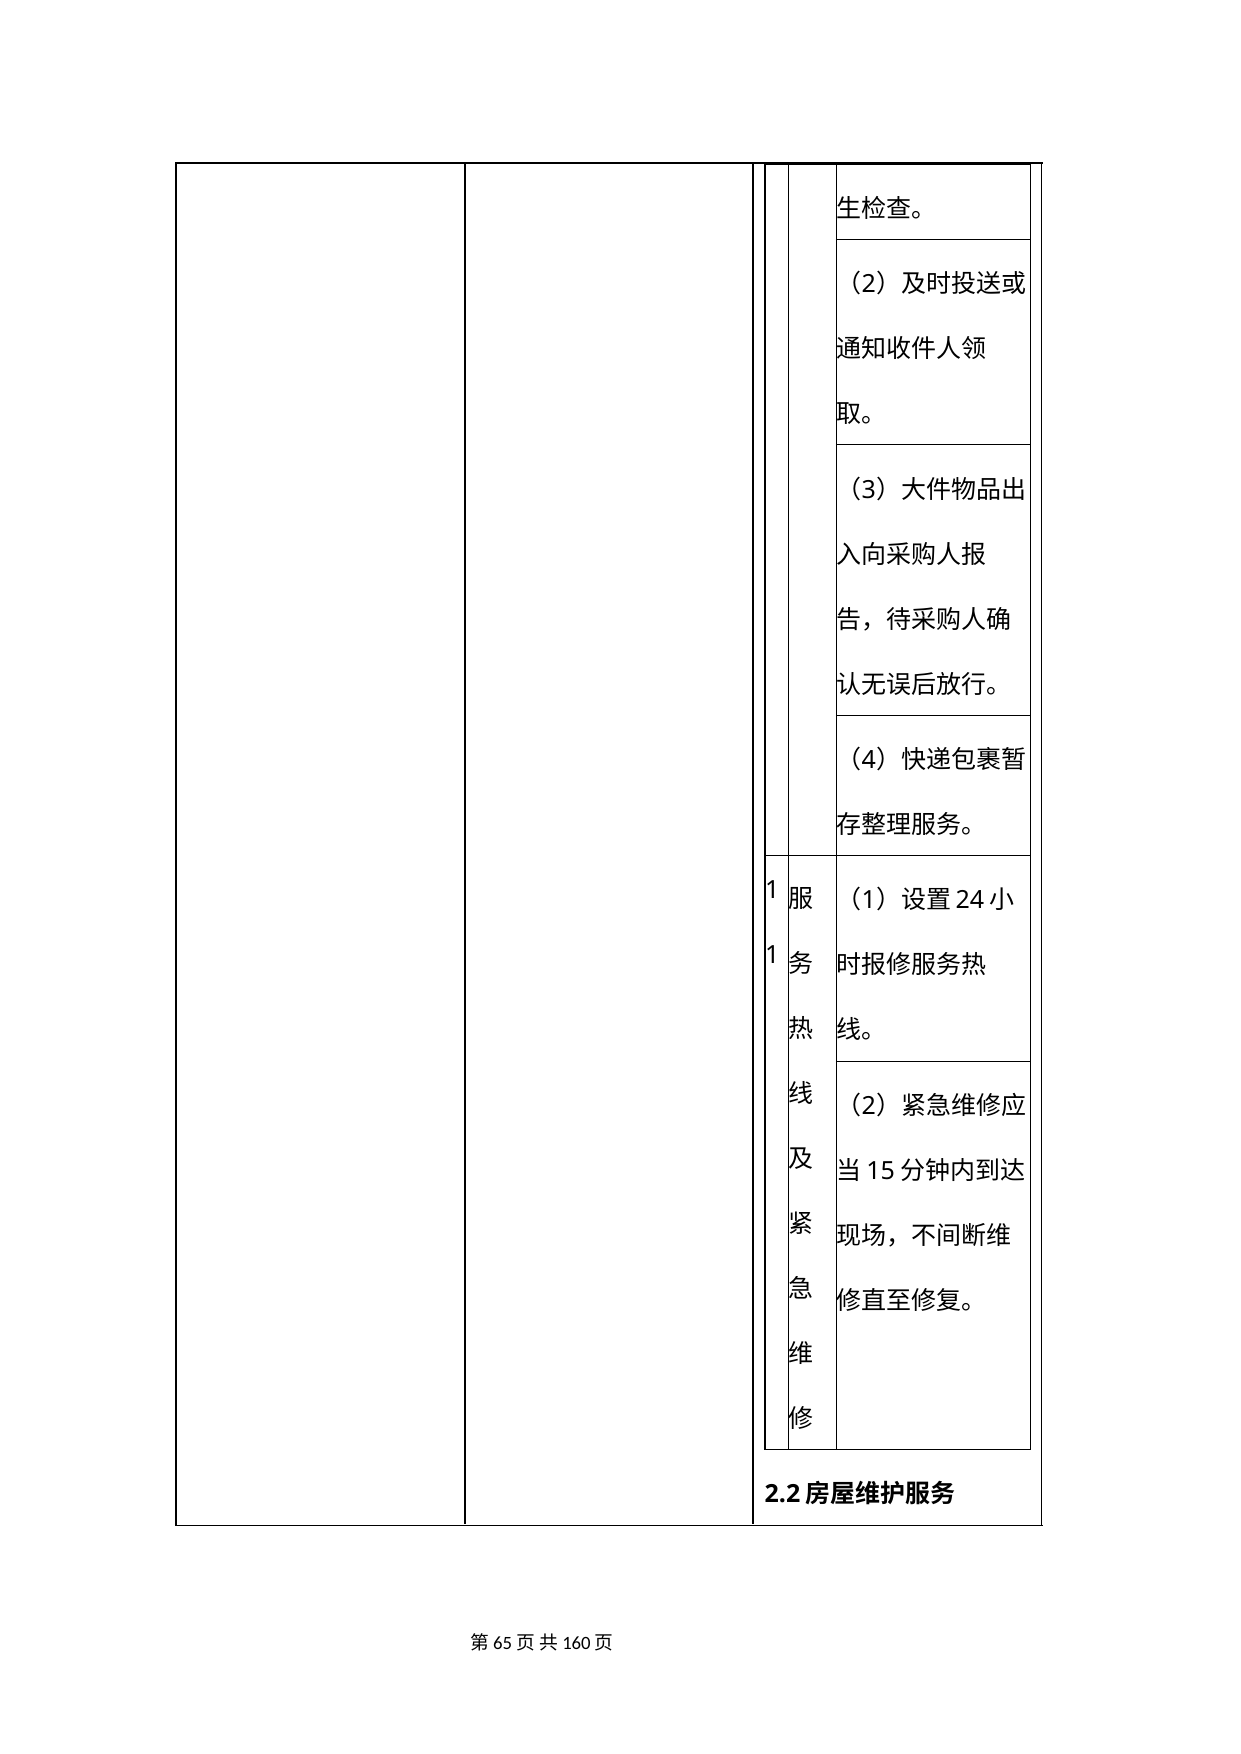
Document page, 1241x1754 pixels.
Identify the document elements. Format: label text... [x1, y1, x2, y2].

table_cell [466, 164, 752, 1524]
table_cell 2 [177, 164, 464, 1524]
